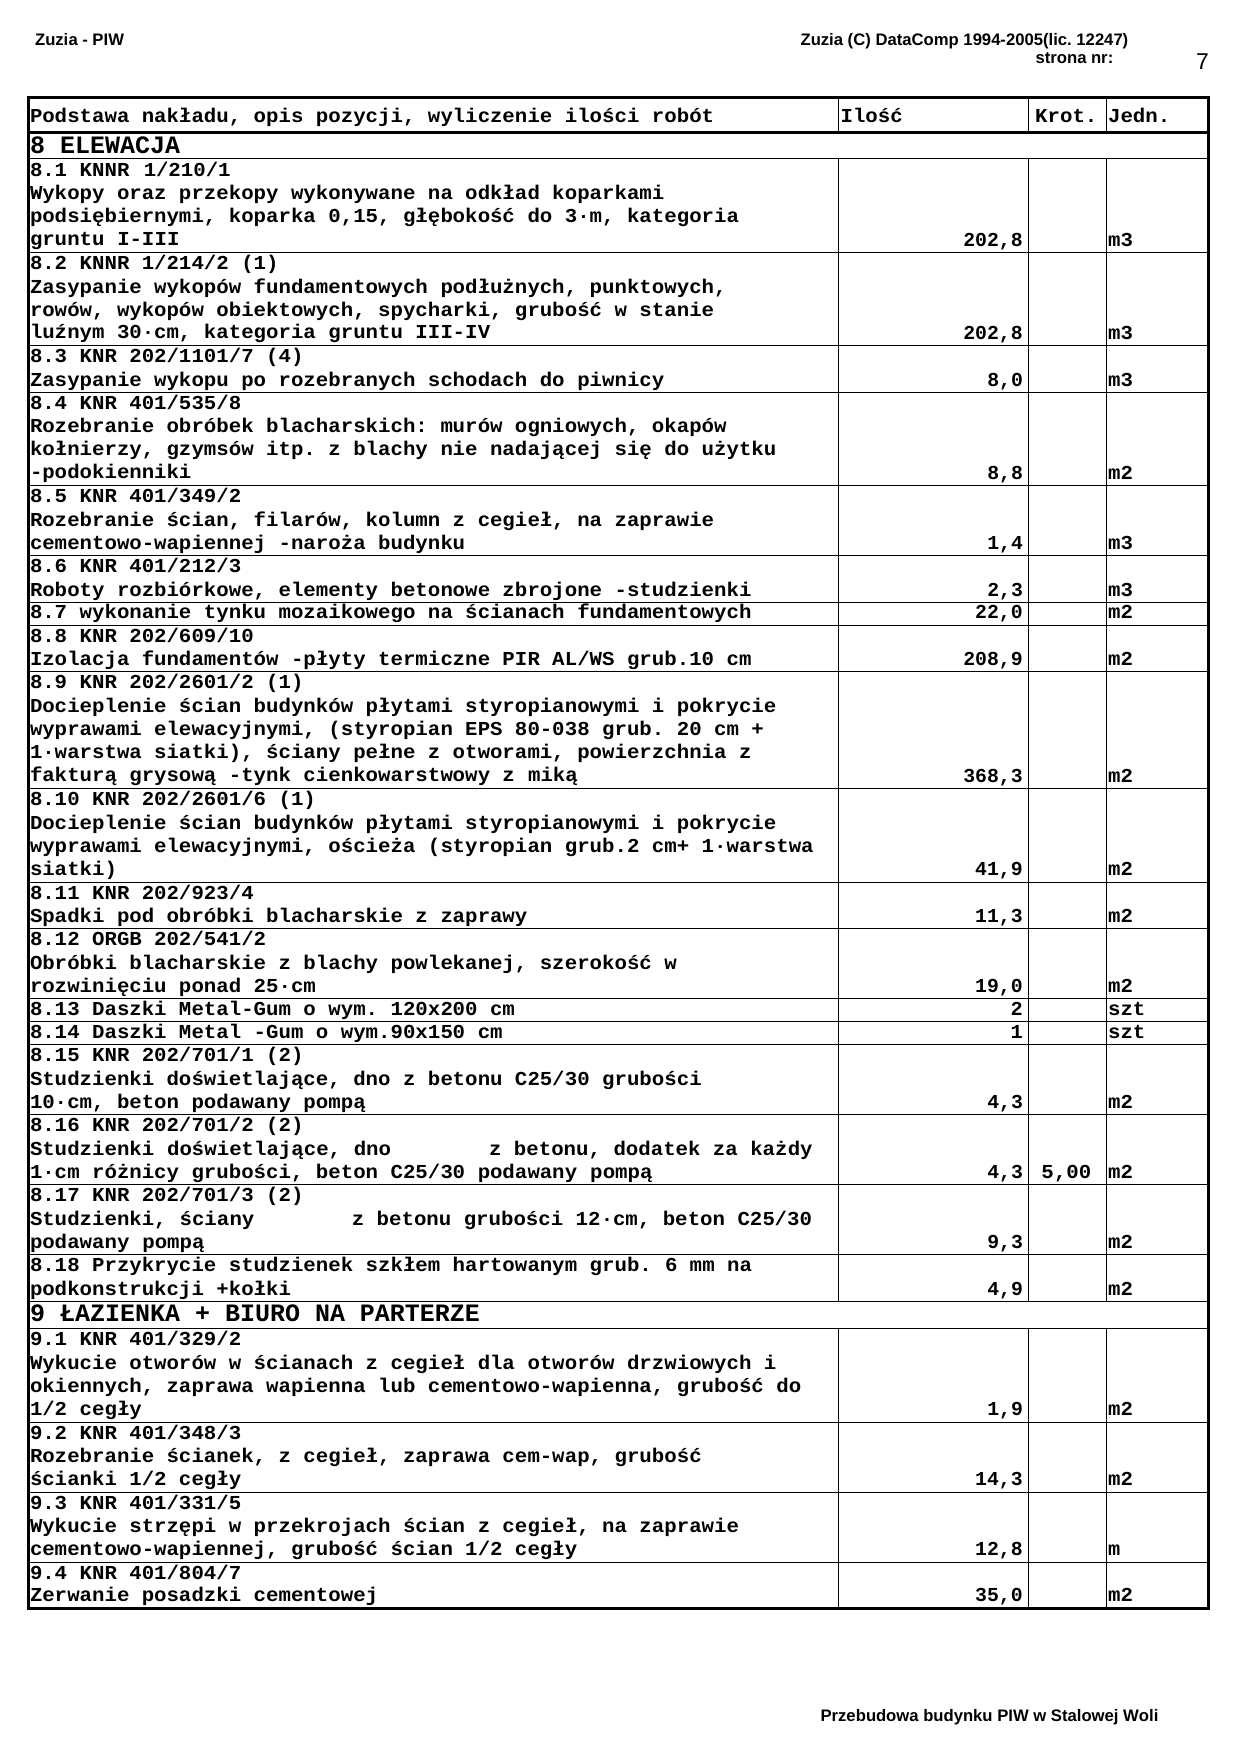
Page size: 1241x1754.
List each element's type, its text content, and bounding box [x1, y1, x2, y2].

table_cell [1029, 672, 1106, 788]
table_cell [1029, 1022, 1106, 1044]
table_cell 8.8 KNR 202/609/10 Izolacja fundamentów -płyty termiczne PIR AL/WS grub.10 cm [30, 626, 838, 671]
table_cell [1029, 159, 1106, 252]
table_cell 9.1 KNR 401/329/2 Wykucie otworów w ścianach z cegieł dla otworów drzwiowych i okiennych, zaprawa wapienna lub cementowo-wapienna, grubość do 1/2 cegły [30, 1329, 838, 1421]
table_cell [1029, 603, 1106, 624]
table_cell 41,9 [839, 789, 1028, 881]
table_cell [1029, 1329, 1106, 1421]
table_cell 19,0 [839, 929, 1028, 998]
table_cell 4,3 [839, 1115, 1028, 1184]
table_cell 8.16 KNR 202/701/2 (2) Studzienki doświetlające, dno z betonu, dodatek za każdy 1·cm różnicy grubości, beton C25/30 podawany pompą [30, 1115, 838, 1184]
table_cell 9.2 KNR 401/348/3 Rozebranie ścianek, z cegieł, zaprawa cem-wap, grubość ścianki 1/2 cegły [30, 1423, 838, 1492]
table_cell m2 [1107, 603, 1207, 624]
table_cell 8.1 KNNR 1/210/1 Wykopy oraz przekopy wykonywane na odkład koparkami podsiębiernymi, koparka 0,15, głębokość do 3·m, kategoria gruntu I-III [30, 159, 838, 252]
table_cell m2 [1107, 1045, 1207, 1114]
table_cell m2 [1107, 1185, 1207, 1254]
table_cell [1029, 929, 1106, 998]
table_cell 202,8 [839, 253, 1028, 345]
table_cell [1029, 883, 1106, 928]
table_cell 8.12 ORGB 202/541/2 Obróbki blacharskie z blachy powlekanej, szerokość w rozwinięciu ponad 25·cm [30, 929, 838, 998]
table_cell 8.9 KNR 202/2601/2 (1) Docieplenie ścian budynków płytami styropianowymi i pokrycie wyprawami elewacyjnymi, (styropian EPS 80-038 grub. 20 cm + 1·warstwa siatki), ściany pełne z otworami, powierzchnia z fakturą grysową -tynk cienkowarstwowy z miką [30, 672, 838, 788]
table_cell m2 [1107, 672, 1207, 788]
table_cell 8 ELEWACJA [30, 134, 1207, 158]
table_cell 2,3 [839, 556, 1028, 602]
table_cell 8.13 Daszki Metal-Gum o wym. 120x200 cm [30, 999, 838, 1021]
table_cell 22,0 [839, 603, 1028, 624]
table_cell 1,9 [839, 1329, 1028, 1421]
table_cell [1029, 486, 1106, 555]
table_cell 9.4 KNR 401/804/7 Zerwanie posadzki cementowej [30, 1563, 838, 1607]
table_cell [1029, 556, 1106, 602]
table_cell m2 [1107, 929, 1207, 998]
table_cell [1029, 1493, 1106, 1562]
table_cell szt [1107, 999, 1207, 1021]
table_cell 8.3 KNR 202/1101/7 (4) Zasypanie wykopu po rozebranych schodach do piwnicy [30, 346, 838, 392]
table_cell [1029, 1423, 1106, 1492]
table_cell [1029, 253, 1106, 345]
table_cell 9.3 KNR 401/331/5 Wykucie strzępi w przekrojach ścian z cegieł, na zaprawie cementowo-wapiennej, grubość ścian 1/2 cegły [30, 1493, 838, 1562]
table_cell m2 [1107, 626, 1207, 671]
table_cell 8.10 KNR 202/2601/6 (1) Docieplenie ścian budynków płytami styropianowymi i pokrycie wyprawami elewacyjnymi, ościeża (styropian grub.2 cm+ 1·warstwa siatki) [30, 789, 838, 881]
table_cell 1 [839, 1022, 1028, 1044]
table_cell m3 [1107, 253, 1207, 345]
table_cell 8.15 KNR 202/701/1 (2) Studzienki doświetlające, dno z betonu C25/30 grubości 10·cm, beton podawany pompą [30, 1045, 838, 1114]
table_cell 9 ŁAZIENKA + BIURO NA PARTERZE [30, 1302, 1207, 1328]
table_cell m3 [1107, 556, 1207, 602]
table_cell 8.5 KNR 401/349/2 Rozebranie ścian, filarów, kolumn z cegieł, na zaprawie cementowo-wapiennej -naroża budynku [30, 486, 838, 555]
table_cell 8.11 KNR 202/923/4 Spadki pod obróbki blacharskie z zaprawy [30, 883, 838, 928]
table_cell 14,3 [839, 1423, 1028, 1492]
table_cell 8.4 KNR 401/535/8 Rozebranie obróbek blacharskich: murów ogniowych, okapów kołnierzy, gzymsów itp. z blachy nie nadającej się do użytku -podokienniki [30, 393, 838, 485]
table_cell m [1107, 1493, 1207, 1562]
table_cell 4,9 [839, 1255, 1028, 1301]
table_cell 9,3 [839, 1185, 1028, 1254]
table_cell 8.18 Przykrycie studzienek szkłem hartowanym grub. 6 mm na podkonstrukcji +kołki [30, 1255, 838, 1301]
table_cell [1029, 393, 1106, 485]
table_cell 2 [839, 999, 1028, 1021]
table_cell m3 [1107, 346, 1207, 392]
table_cell 12,8 [839, 1493, 1028, 1562]
table_cell [1029, 626, 1106, 671]
table_cell szt [1107, 1022, 1207, 1044]
table_cell [1029, 1045, 1106, 1114]
table_cell 8,0 [839, 346, 1028, 392]
table_cell [1029, 1185, 1106, 1254]
table_cell [1029, 1255, 1106, 1301]
table_cell [1029, 1563, 1106, 1607]
table_header Ilość [839, 99, 1028, 131]
table_cell m2 [1107, 1563, 1207, 1607]
table_cell m2 [1107, 1329, 1207, 1421]
table_cell m2 [1107, 1423, 1207, 1492]
table_cell 202,8 [839, 159, 1028, 252]
table_cell 208,9 [839, 626, 1028, 671]
table_cell 11,3 [839, 883, 1028, 928]
table_cell m2 [1107, 393, 1207, 485]
table_cell m3 [1107, 159, 1207, 252]
table_header Krot. [1029, 99, 1106, 131]
table_cell 5,00 [1029, 1115, 1106, 1184]
table_cell 8,8 [839, 393, 1028, 485]
table_header Podstawa nakładu, opis pozycji, wyliczenie ilości robót [30, 99, 838, 131]
table_cell 1,4 [839, 486, 1028, 555]
table_cell 4,3 [839, 1045, 1028, 1114]
table_cell m2 [1107, 883, 1207, 928]
table_header Jedn. [1107, 99, 1207, 131]
table_cell m2 [1107, 789, 1207, 881]
table_cell m3 [1107, 486, 1207, 555]
table_cell [1029, 999, 1106, 1021]
table_cell m2 [1107, 1115, 1207, 1184]
table_cell 35,0 [839, 1563, 1028, 1607]
table_cell m2 [1107, 1255, 1207, 1301]
table_cell 8.6 KNR 401/212/3 Roboty rozbiórkowe, elementy betonowe zbrojone -studzienki [30, 556, 838, 602]
table_cell [1029, 789, 1106, 881]
table_cell 8.7 wykonanie tynku mozaikowego na ścianach fundamentowych [30, 603, 838, 624]
table_cell 8.2 KNNR 1/214/2 (1) Zasypanie wykopów fundamentowych podłużnych, punktowych, rowów, wykopów obiektowych, spycharki, grubość w stanie luźnym 30·cm, kategoria gruntu III-IV [30, 253, 838, 345]
table_cell [1029, 346, 1106, 392]
table_cell 8.14 Daszki Metal -Gum o wym.90x150 cm [30, 1022, 838, 1044]
table_cell 368,3 [839, 672, 1028, 788]
table_cell 8.17 KNR 202/701/3 (2) Studzienki, ściany z betonu grubości 12·cm, beton C25/30 podawany pompą [30, 1185, 838, 1254]
